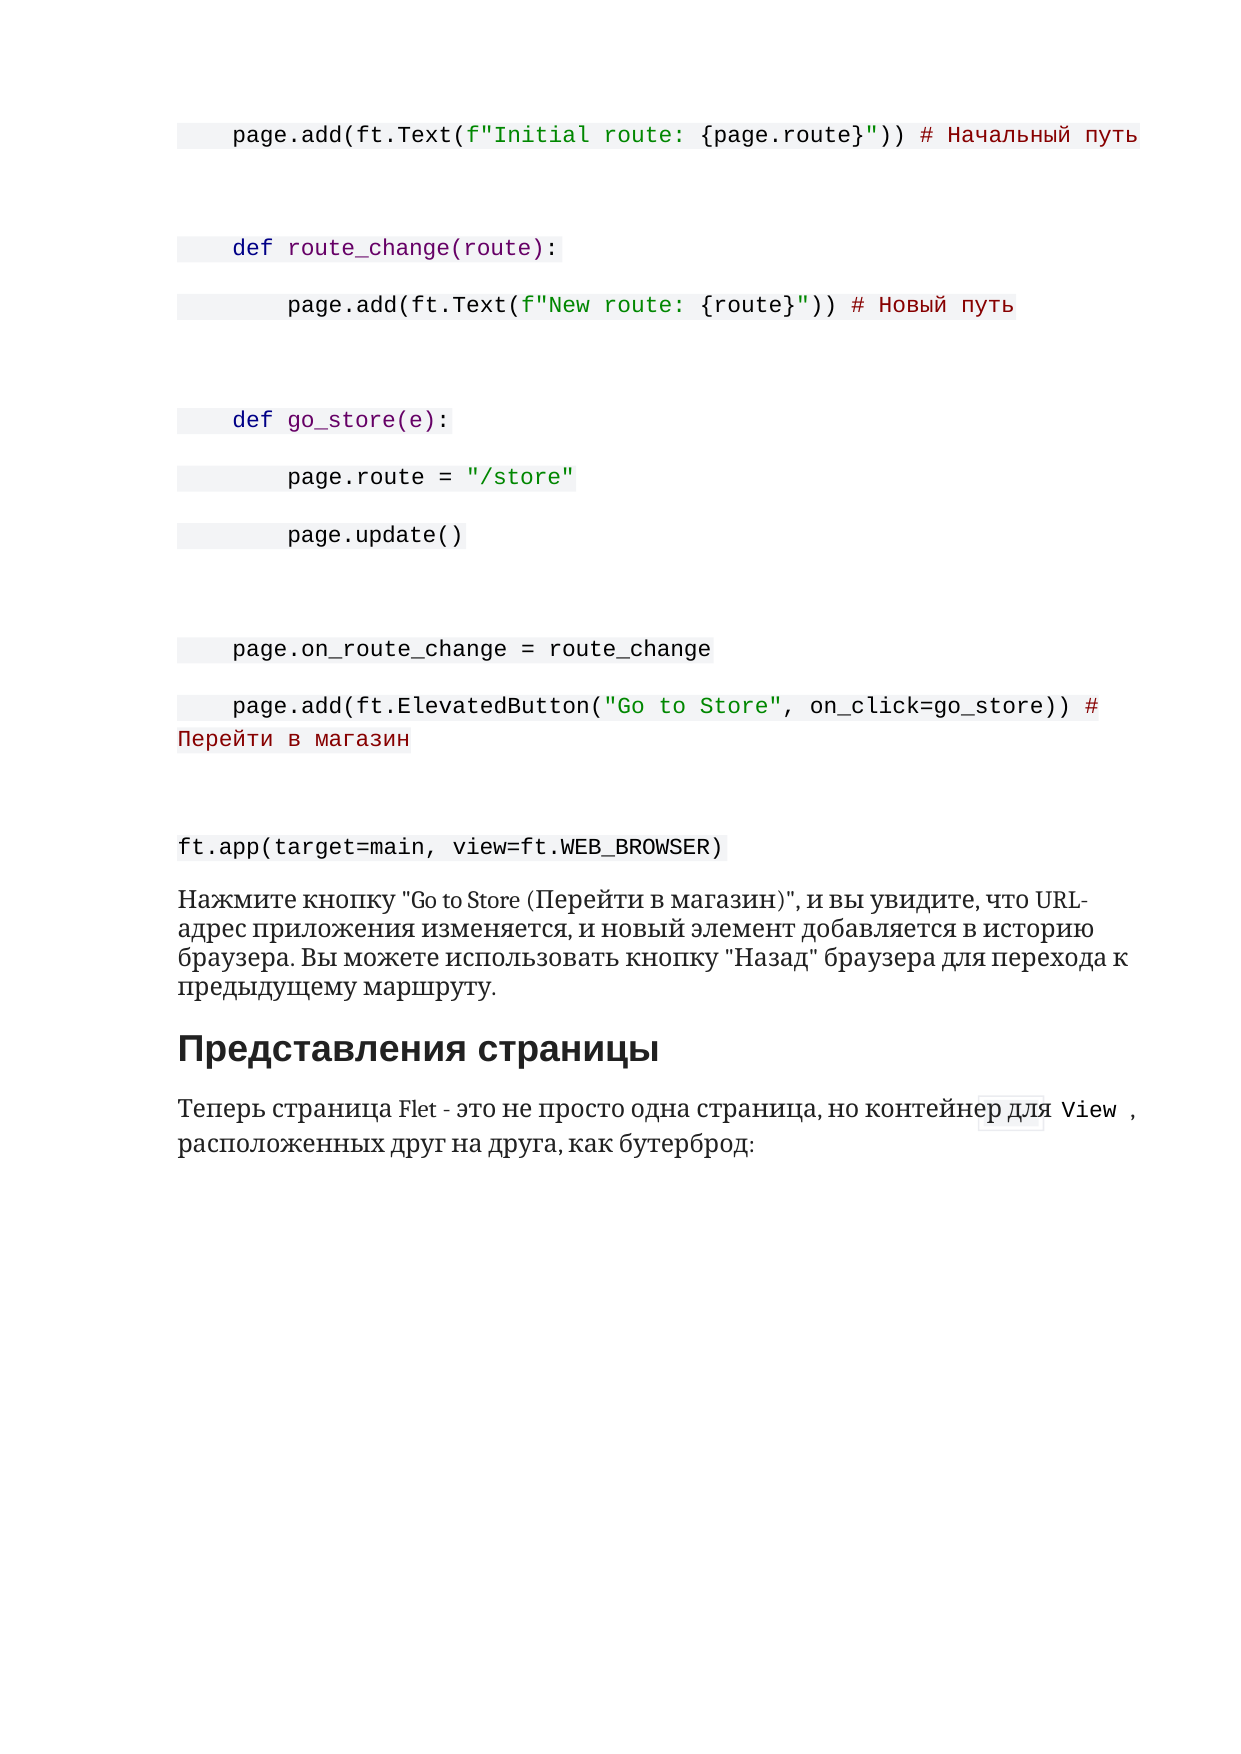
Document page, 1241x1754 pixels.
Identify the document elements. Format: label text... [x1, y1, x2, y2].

text Теперь страница Flet - это не просто одна страница, но контейнер для View , расположенных друг на друга, как бутерброд: [177, 1095, 1152, 1158]
text Нажмите кнопку "Go to Store (Перейти в магазин)", и вы увидите, что URL-адрес приложения изменяется, и новый элемент добавляется в историю браузера. Вы можете использовать кнопку "Назад" браузера для перехода к предыдущему маршруту. [177, 857, 1152, 1001]
subtitle Представления страницы [177, 1026, 1152, 1069]
